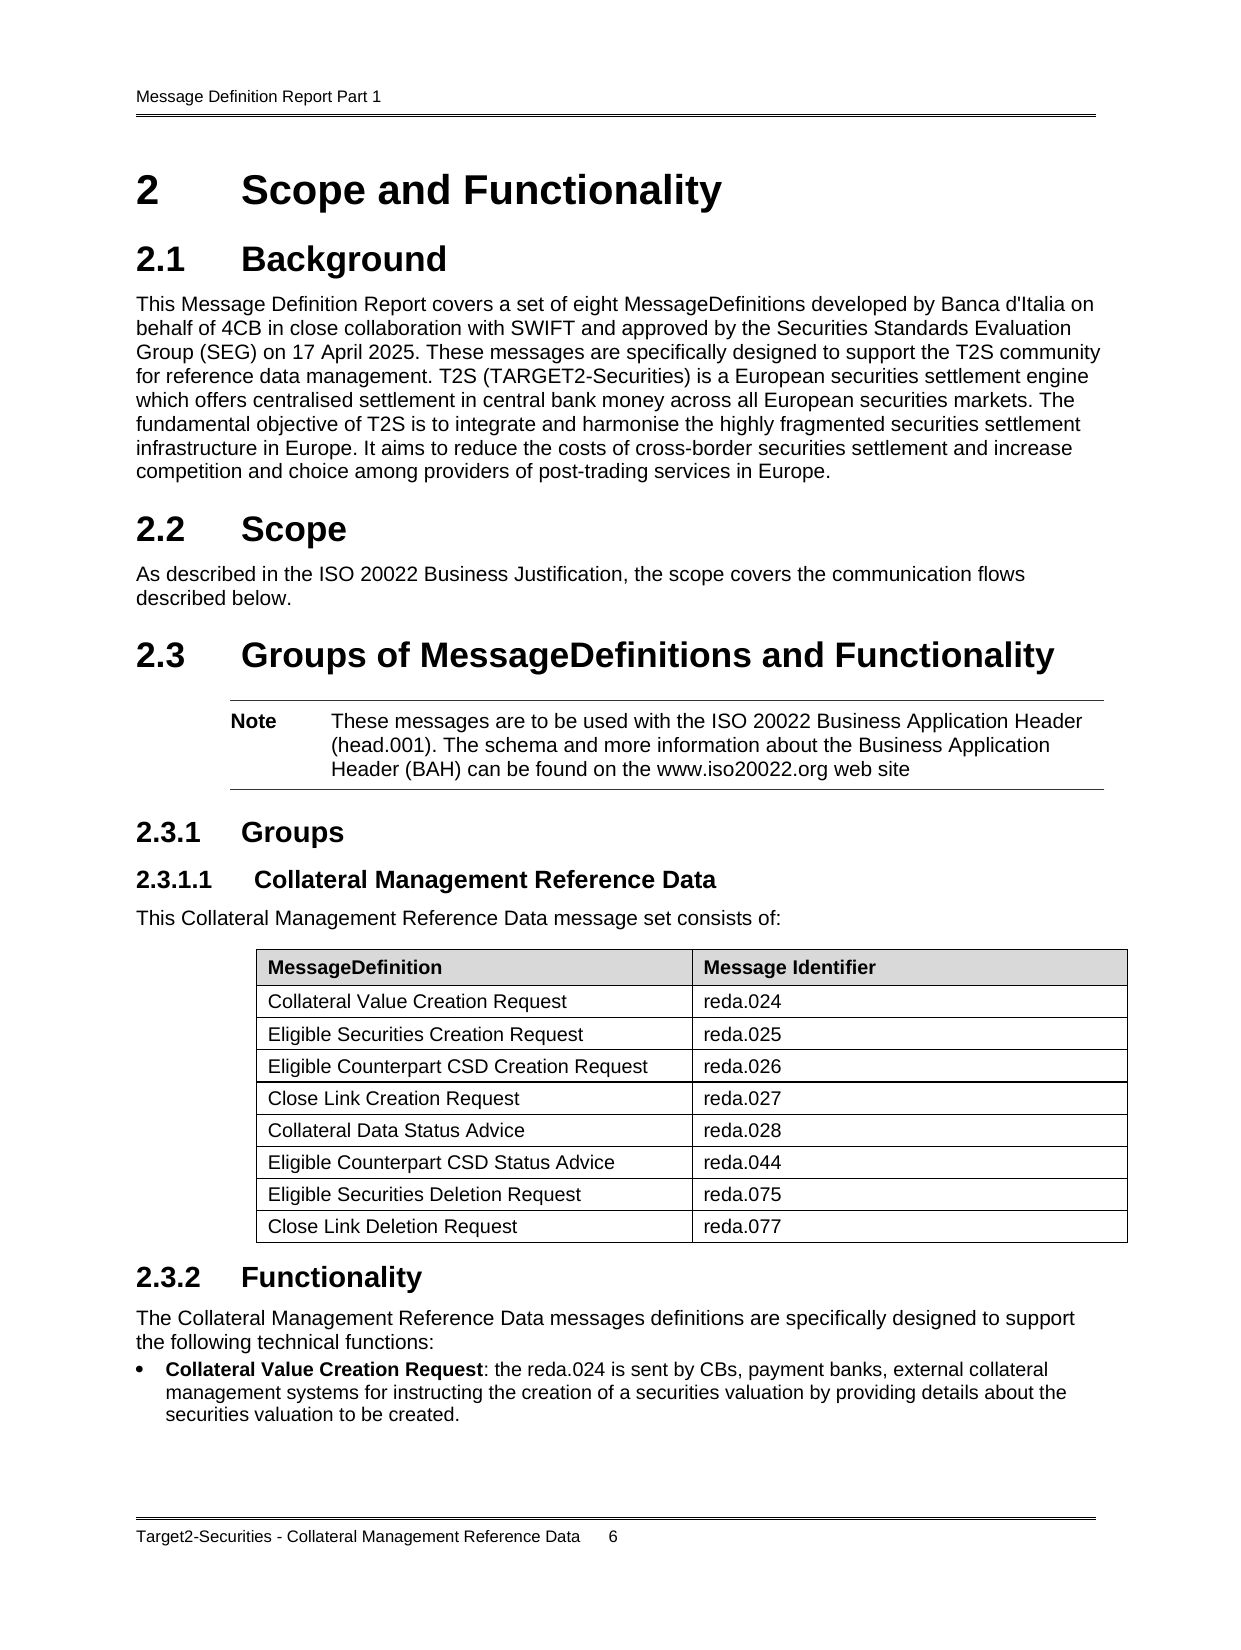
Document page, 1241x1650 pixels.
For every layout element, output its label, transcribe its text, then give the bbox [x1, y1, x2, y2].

table_cell reda.075 [693, 1179, 1127, 1210]
table_header Message Identifier [693, 950, 1127, 985]
table_cell reda.025 [693, 1018, 1127, 1049]
subtitle Groups [136, 815, 1104, 848]
text As described in the ISO 20022 Business Justification, the scope covers the communication flows described below. [136, 562, 1104, 609]
text This Message Definition Report covers a set of eight MessageDefinitions developed by Banca d'Italia on behalf of 4CB in close collaboration with SWIFT and approved by the Securities Standards Evaluation Group (SEG) on 17 April 2025. These messages are specifically designed to support the T2S community for reference data management. T2S (TARGET2-Securities) is a European securities settlement engine which offers centralised settlement in central bank money across all European securities markets. The fundamental objective of T2S is to integrate and harmonise the highly fragmented securities settlement infrastructure in Europe. It aims to reduce the costs of cross-border securities settlement and increase competition and choice among providers of post-trading services in Europe. [136, 292, 1104, 483]
table_cell Collateral Data Status Advice [257, 1115, 692, 1146]
table_cell reda.044 [693, 1147, 1127, 1178]
table_cell reda.077 [693, 1211, 1127, 1242]
table_cell Close Link Deletion Request [257, 1211, 692, 1242]
table_cell Eligible Securities Deletion Request [257, 1179, 692, 1210]
subtitle Scope and Functionality [136, 166, 1104, 213]
text These messages are to be used with the ISO 20022 Business Application Header (head.001). The schema and more information about the Business Application Header (BAH) can be found on the www.iso20022.org web site [230, 701, 1104, 789]
table_cell reda.026 [693, 1050, 1127, 1081]
subtitle Background [136, 238, 1104, 279]
text The Collateral Management Reference Data messages definitions are specifically designed to support the following technical functions: [136, 1306, 1104, 1353]
table_cell reda.027 [693, 1083, 1127, 1113]
table_cell Collateral Value Creation Request [257, 986, 692, 1017]
table_cell Eligible Securities Creation Request [257, 1018, 692, 1049]
text This Collateral Management Reference Data message set consists of: [136, 906, 1104, 930]
table_header MessageDefinition [257, 950, 692, 985]
subtitle Collateral Management Reference Data [136, 865, 1104, 894]
subtitle Scope [136, 508, 1104, 549]
text Collateral Value Creation Request: the reda.024 is sent by CBs, payment banks, external collateral management systems for instructing the creation of a securities valuation by providing details about the securities valuation to be created. [136, 1358, 1104, 1426]
table_cell Eligible Counterpart CSD Status Advice [257, 1147, 692, 1178]
table_cell reda.024 [693, 986, 1127, 1017]
table_cell Eligible Counterpart CSD Creation Request [257, 1050, 692, 1081]
table_cell reda.028 [693, 1115, 1127, 1146]
table_cell Close Link Creation Request [257, 1083, 692, 1113]
subtitle Groups of MessageDefinitions and Functionality [136, 634, 1104, 675]
subtitle Functionality [136, 1259, 1104, 1293]
